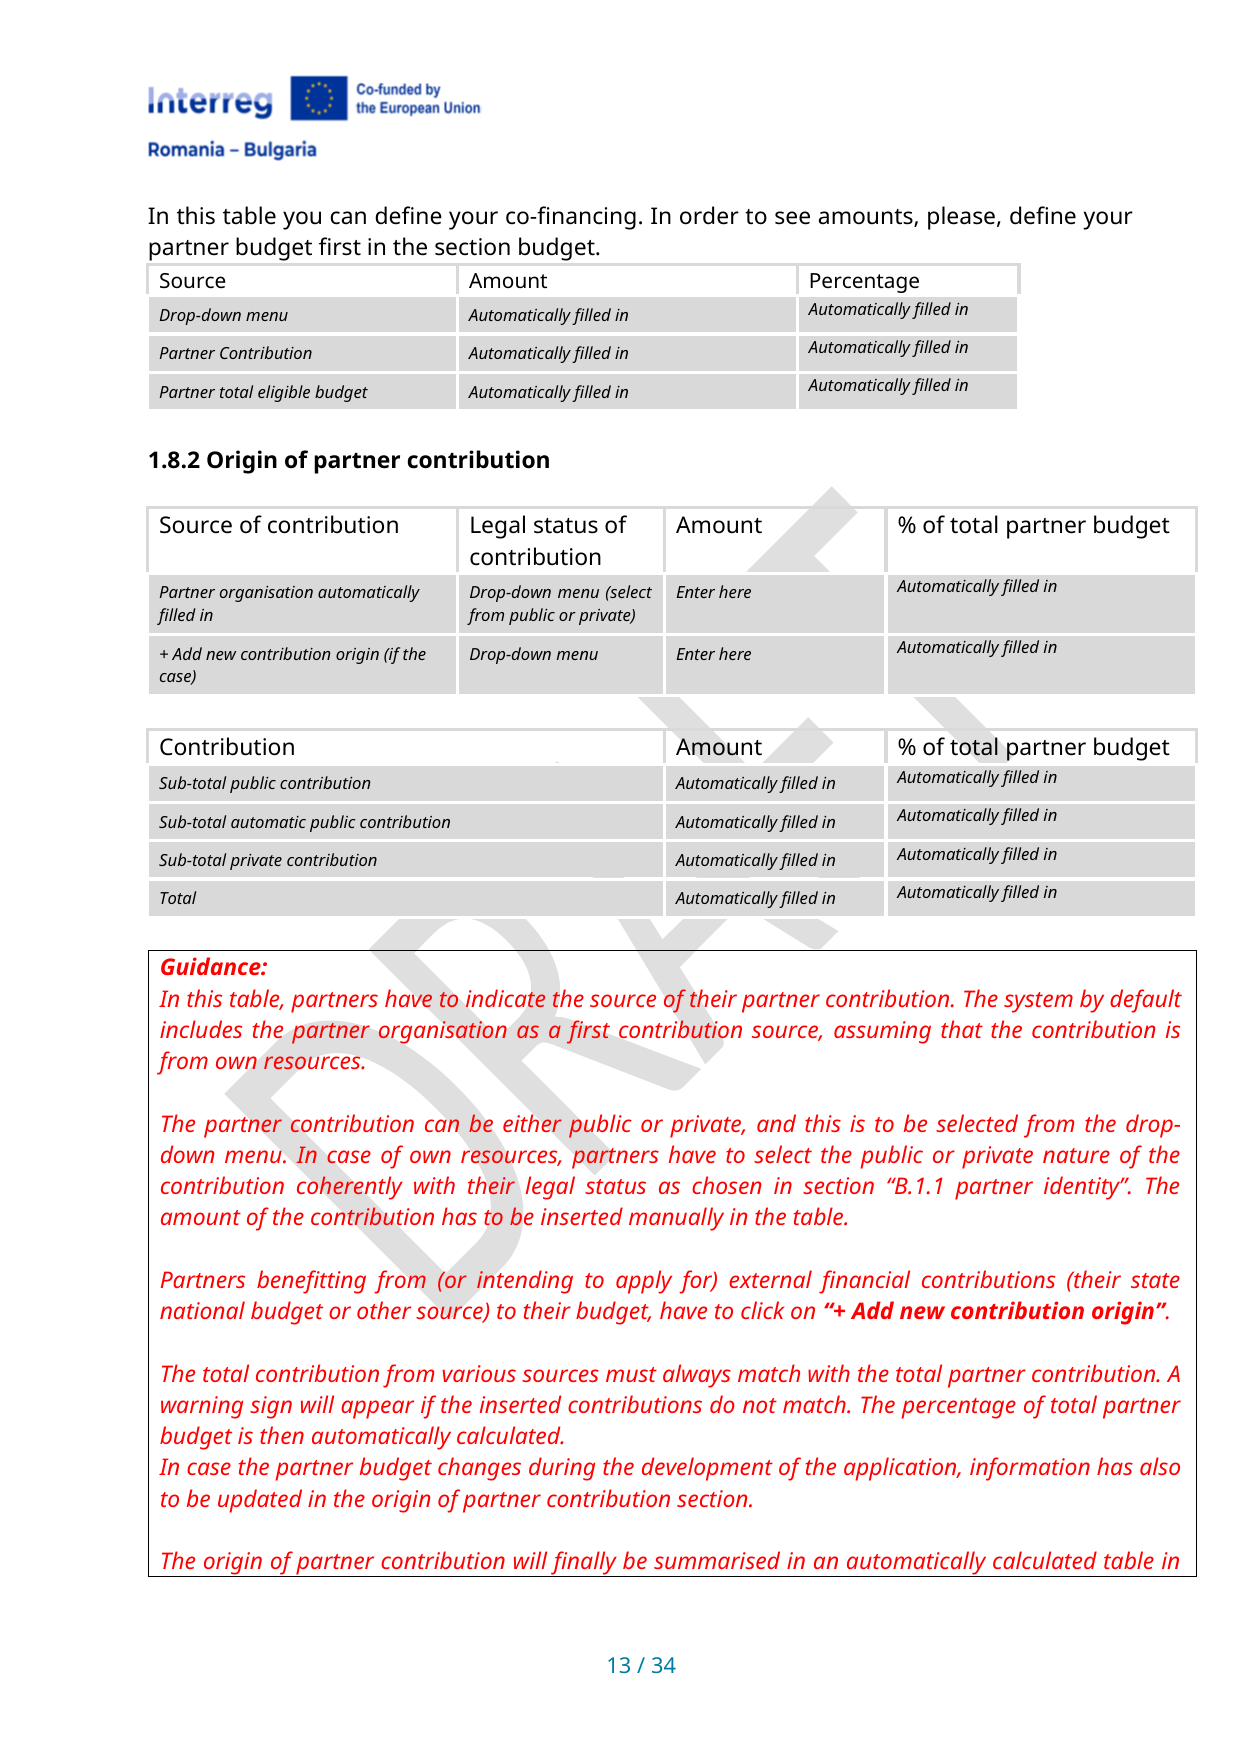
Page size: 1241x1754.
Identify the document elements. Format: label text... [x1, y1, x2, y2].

table_cell Automatically filled in [888, 766, 1195, 801]
table_header % of total partner budget [888, 509, 1195, 572]
table_cell Automatically filled in [888, 804, 1195, 839]
table_cell Automatically filled in [459, 336, 796, 371]
table_cell Partner total eligible budget [149, 374, 456, 409]
table_cell Automatically filled in [888, 842, 1195, 877]
table_cell Sub-total public contribution [149, 766, 663, 801]
table_cell Automatically filled in [666, 842, 884, 877]
table_header Amount [666, 731, 884, 762]
table_cell Drop-down menu [459, 636, 663, 694]
table_cell Sub-total private contribution [149, 842, 663, 877]
table_cell Automatically filled in [666, 881, 884, 916]
table_cell Partner organisation automatically filled in [149, 575, 456, 633]
table_header Amount [459, 266, 796, 294]
table_cell Enter here [666, 575, 884, 633]
table_cell Automatically filled in [888, 575, 1195, 633]
table_cell Automatically filled in [666, 804, 884, 839]
text 1.8.2 Origin of partner contribution [148, 443, 1134, 475]
table_header Source of contribution [149, 509, 456, 572]
table_cell Automatically filled in [666, 766, 884, 801]
table_cell Partner Contribution [149, 336, 456, 371]
table_cell Automatically filled in [888, 881, 1195, 916]
table_cell Automatically filled in [459, 297, 796, 332]
table_cell Total [149, 881, 663, 916]
table_cell Drop-down menu (select from public or private) [459, 575, 663, 633]
table_cell + Add new contribution origin (if the case) [149, 636, 456, 694]
table_cell Automatically filled in [799, 297, 1017, 332]
table_header Contribution [149, 731, 663, 762]
table_header Source [149, 266, 456, 294]
picture [147, 73, 482, 169]
table_cell Enter here [666, 636, 884, 694]
table_header Amount [666, 509, 884, 572]
table_cell Automatically filled in [459, 374, 796, 409]
table_cell Drop-down menu [149, 297, 456, 332]
text In this table you can define your co-financing. In order to see amounts, please, define your partner budget first in the section budget. [148, 200, 1134, 263]
table_header Legal status of contribution [459, 509, 663, 572]
table_cell Sub-total automatic public contribution [149, 804, 663, 839]
table_cell Automatically filled in [799, 336, 1017, 371]
table_cell Automatically filled in [888, 636, 1195, 694]
table_header Percentage [799, 266, 1017, 294]
table_cell Automatically filled in [799, 374, 1017, 409]
table_header % of total partner budget [888, 731, 1195, 762]
